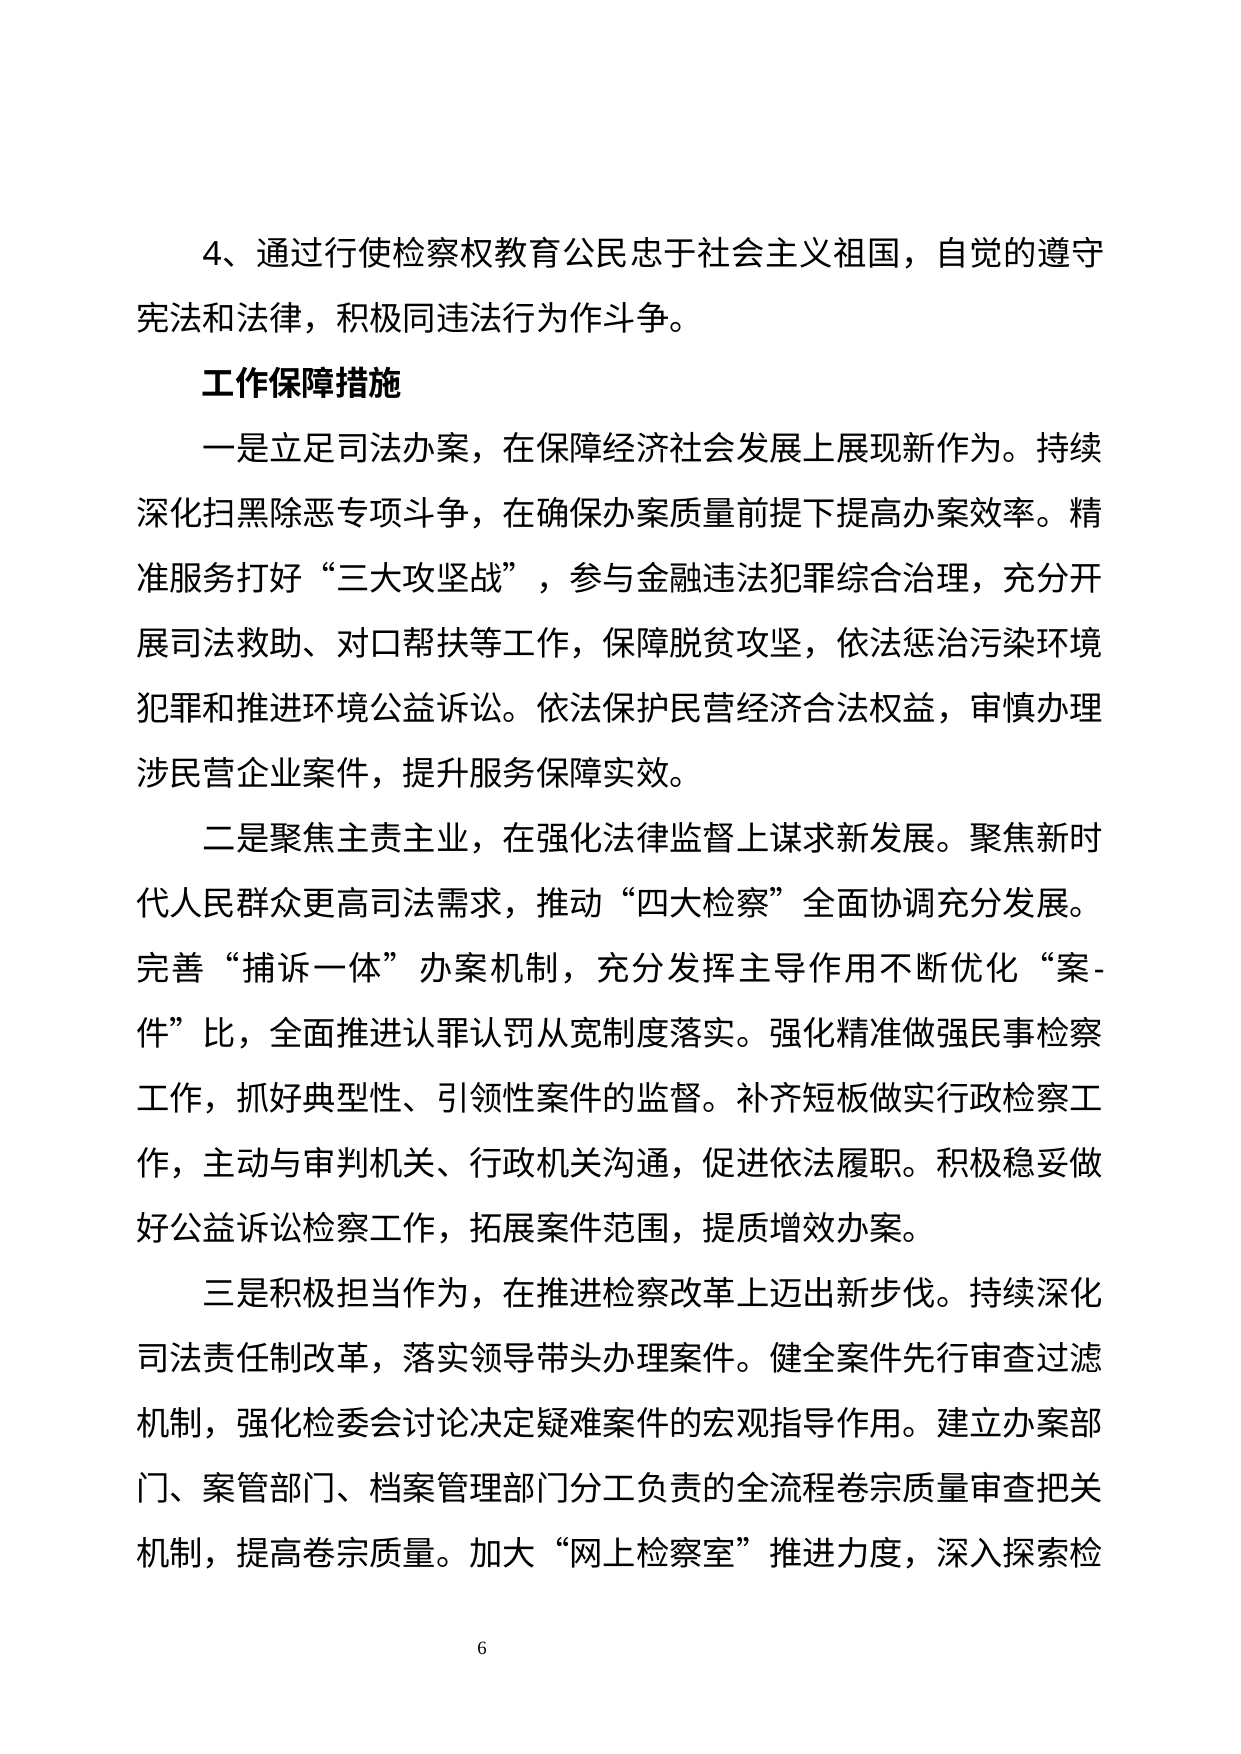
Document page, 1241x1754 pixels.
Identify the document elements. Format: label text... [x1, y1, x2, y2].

text 一是立足司法办案，在保障经济社会发展上展现新作为。持续深化扫黑除恶专项斗争，在确保办案质量前提下提高办案效率。精准服务打好“三大攻坚战”，参与金融违法犯罪综合治理，充分开展司法救助、对口帮扶等工作，保障脱贫攻坚，依法惩治污染环境犯罪和推进环境公益诉讼。依法保护民营经济合法权益，审慎办理涉民营企业案件，提升服务保障实效。 [136, 413, 1104, 803]
text 工作保障措施 [136, 348, 1104, 413]
text 4、通过行使检察权教育公民忠于社会主义祖国，自觉的遵守宪法和法律，积极同违法行为作斗争。 [136, 218, 1104, 348]
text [136, 1258, 1104, 1583]
text 二是聚焦主责主业，在强化法律监督上谋求新发展。聚焦新时代人民群众更高司法需求，推动“四大检察”全面协调充分发展。完善“捕诉一体”办案机制，充分发挥主导作用不断优化“案-件”比，全面推进认罪认罚从宽制度落实。强化精准做强民事检察工作，抓好典型性、引领性案件的监督。补齐短板做实行政检察工作，主动与审判机关、行政机关沟通，促进依法履职。积极稳妥做好公益诉讼检察工作，拓展案件范围，提质增效办案。 [136, 803, 1104, 1258]
